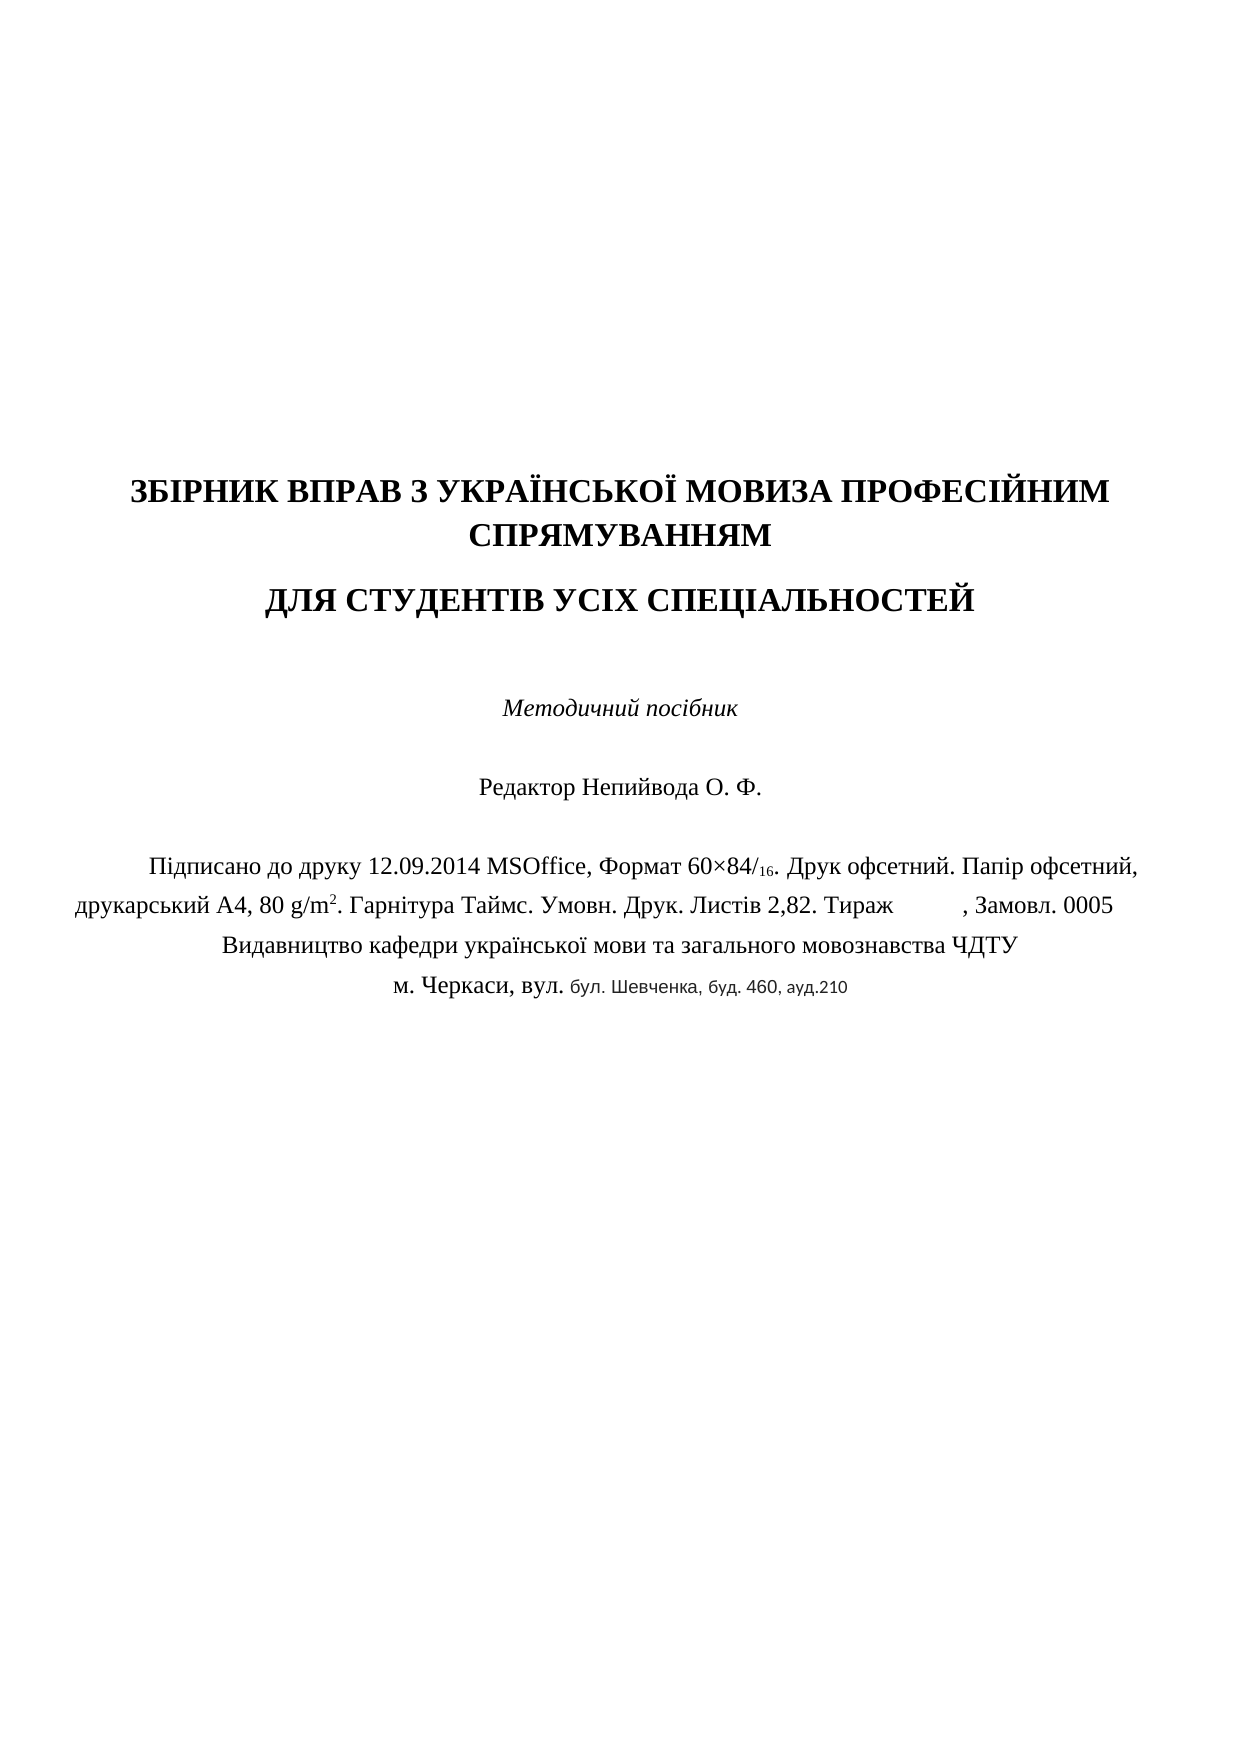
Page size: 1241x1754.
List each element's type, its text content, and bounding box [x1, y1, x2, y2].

text Редактор Непийвода О. Ф. [75, 763, 1165, 803]
text м. Черкаси, вул. бул. Шевченка, буд. 460, ауд.210 [75, 961, 1165, 1001]
text Видавництво кафедри української мови та загального мовознавства ЧДТУ [75, 922, 1165, 961]
text Методичний посібник [75, 684, 1165, 724]
text Збірник вправ з української мовиза професійним спрямуванням [75, 471, 1165, 553]
text Підписано до друку 12.09.2014 MSOffice, Формат 60×84/16. Друк офсетний. Папір офсетний, друкарський А4, 80 g/m2. Гарнітура Таймс. Умовн. Друк. Листів 2,82. Тираж , Замовл. 0005 [75, 843, 1165, 922]
text для студентів усіх спеціальностей [75, 580, 1165, 618]
